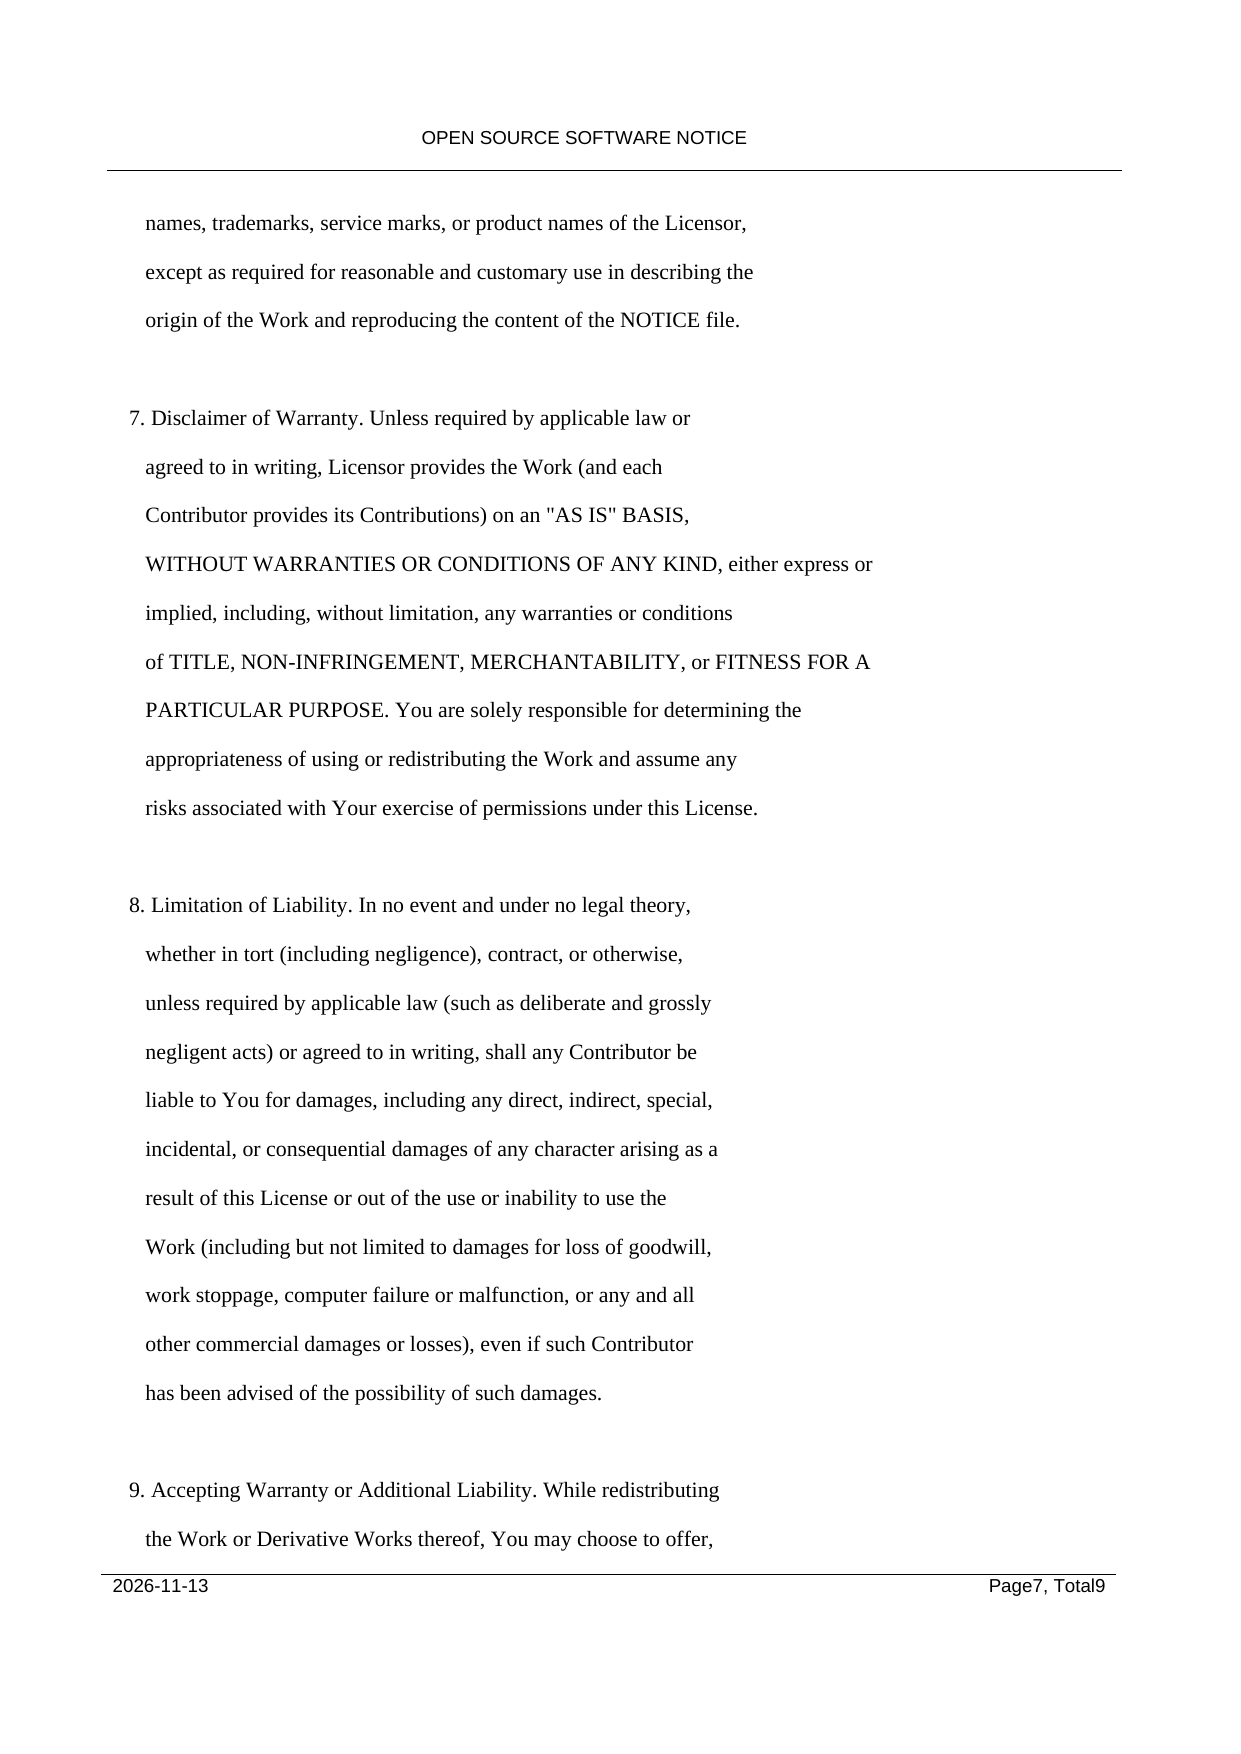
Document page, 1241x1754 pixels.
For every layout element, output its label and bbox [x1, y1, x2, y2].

text [112, 206, 1128, 1555]
